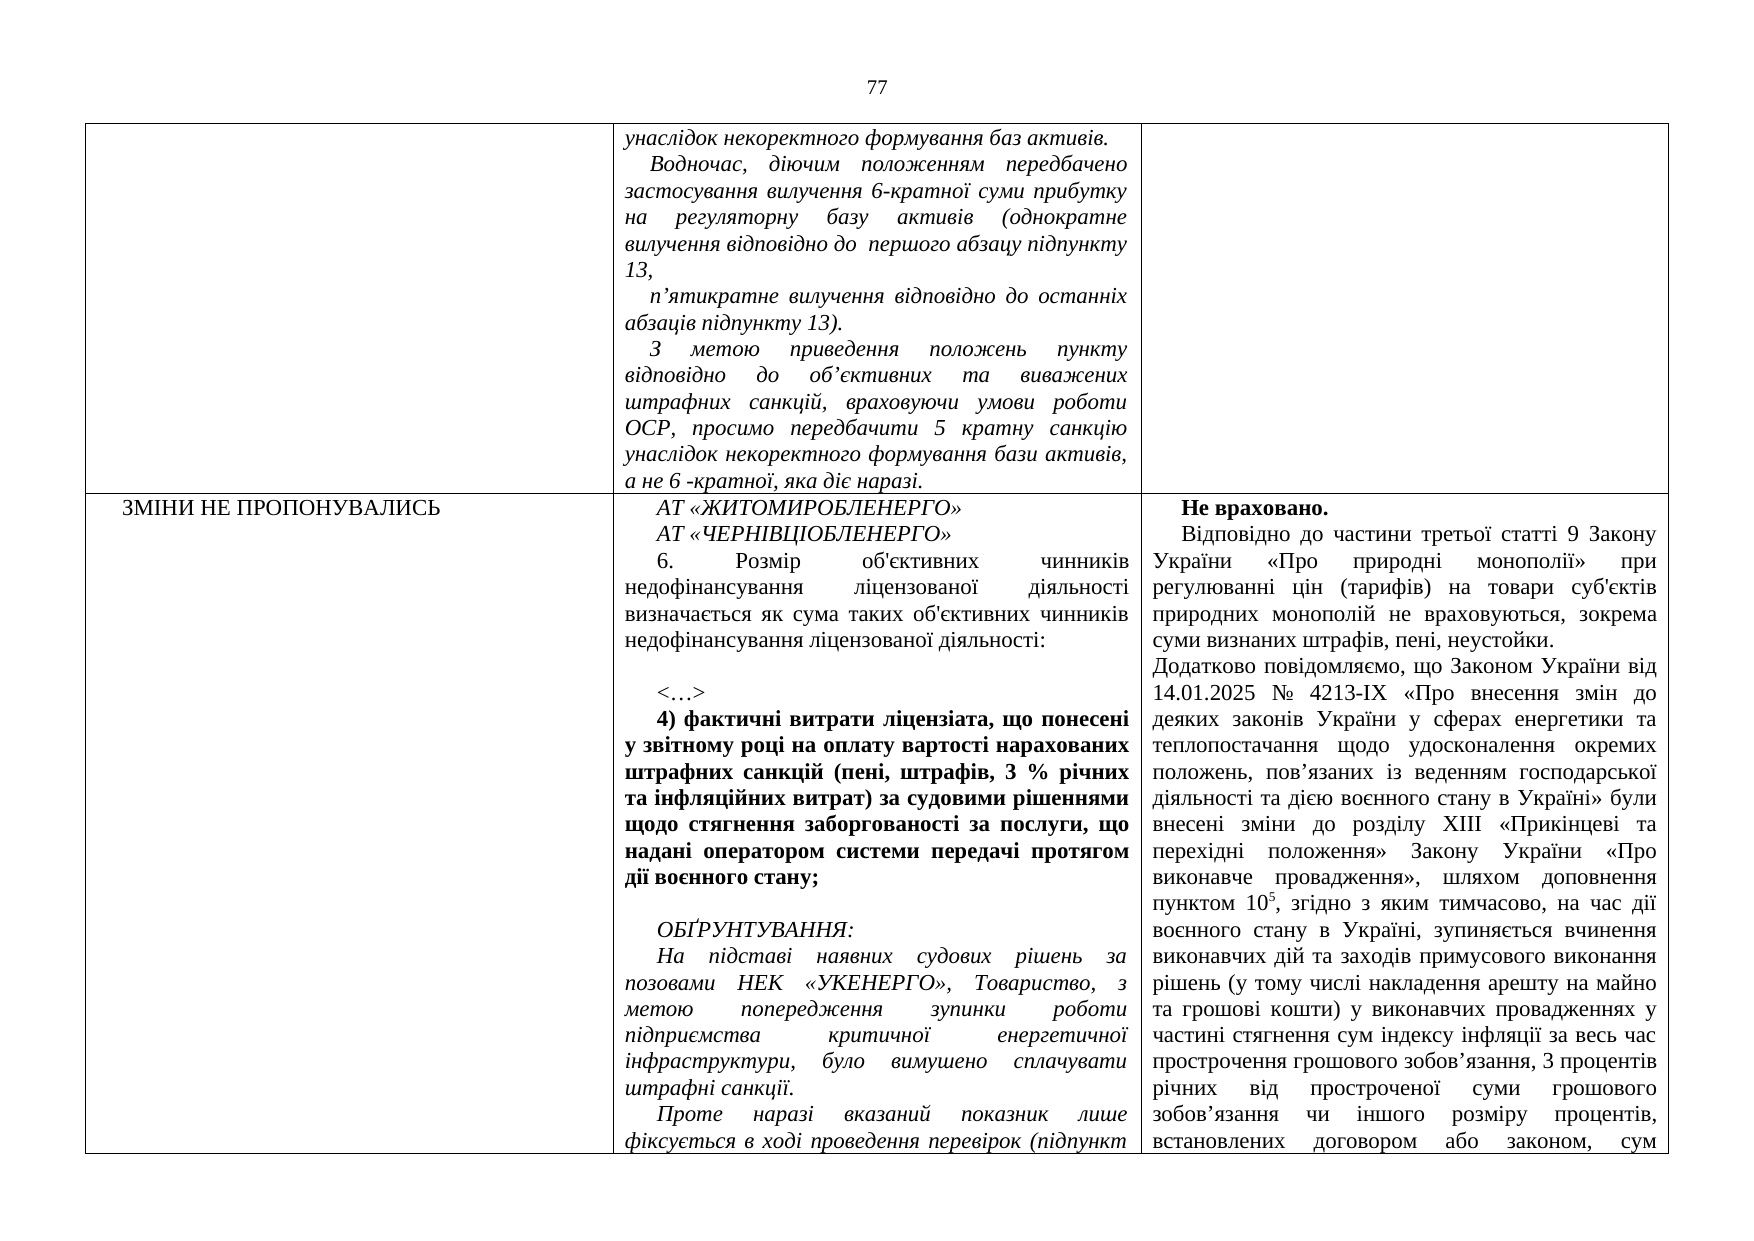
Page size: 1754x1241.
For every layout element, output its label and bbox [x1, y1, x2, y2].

table_cell [1142, 124, 1668, 493]
table_cell [614, 124, 1141, 493]
table_cell [86, 124, 613, 493]
table_cell [86, 494, 613, 1153]
table_cell [614, 494, 1141, 1153]
table_cell [1142, 494, 1668, 1153]
